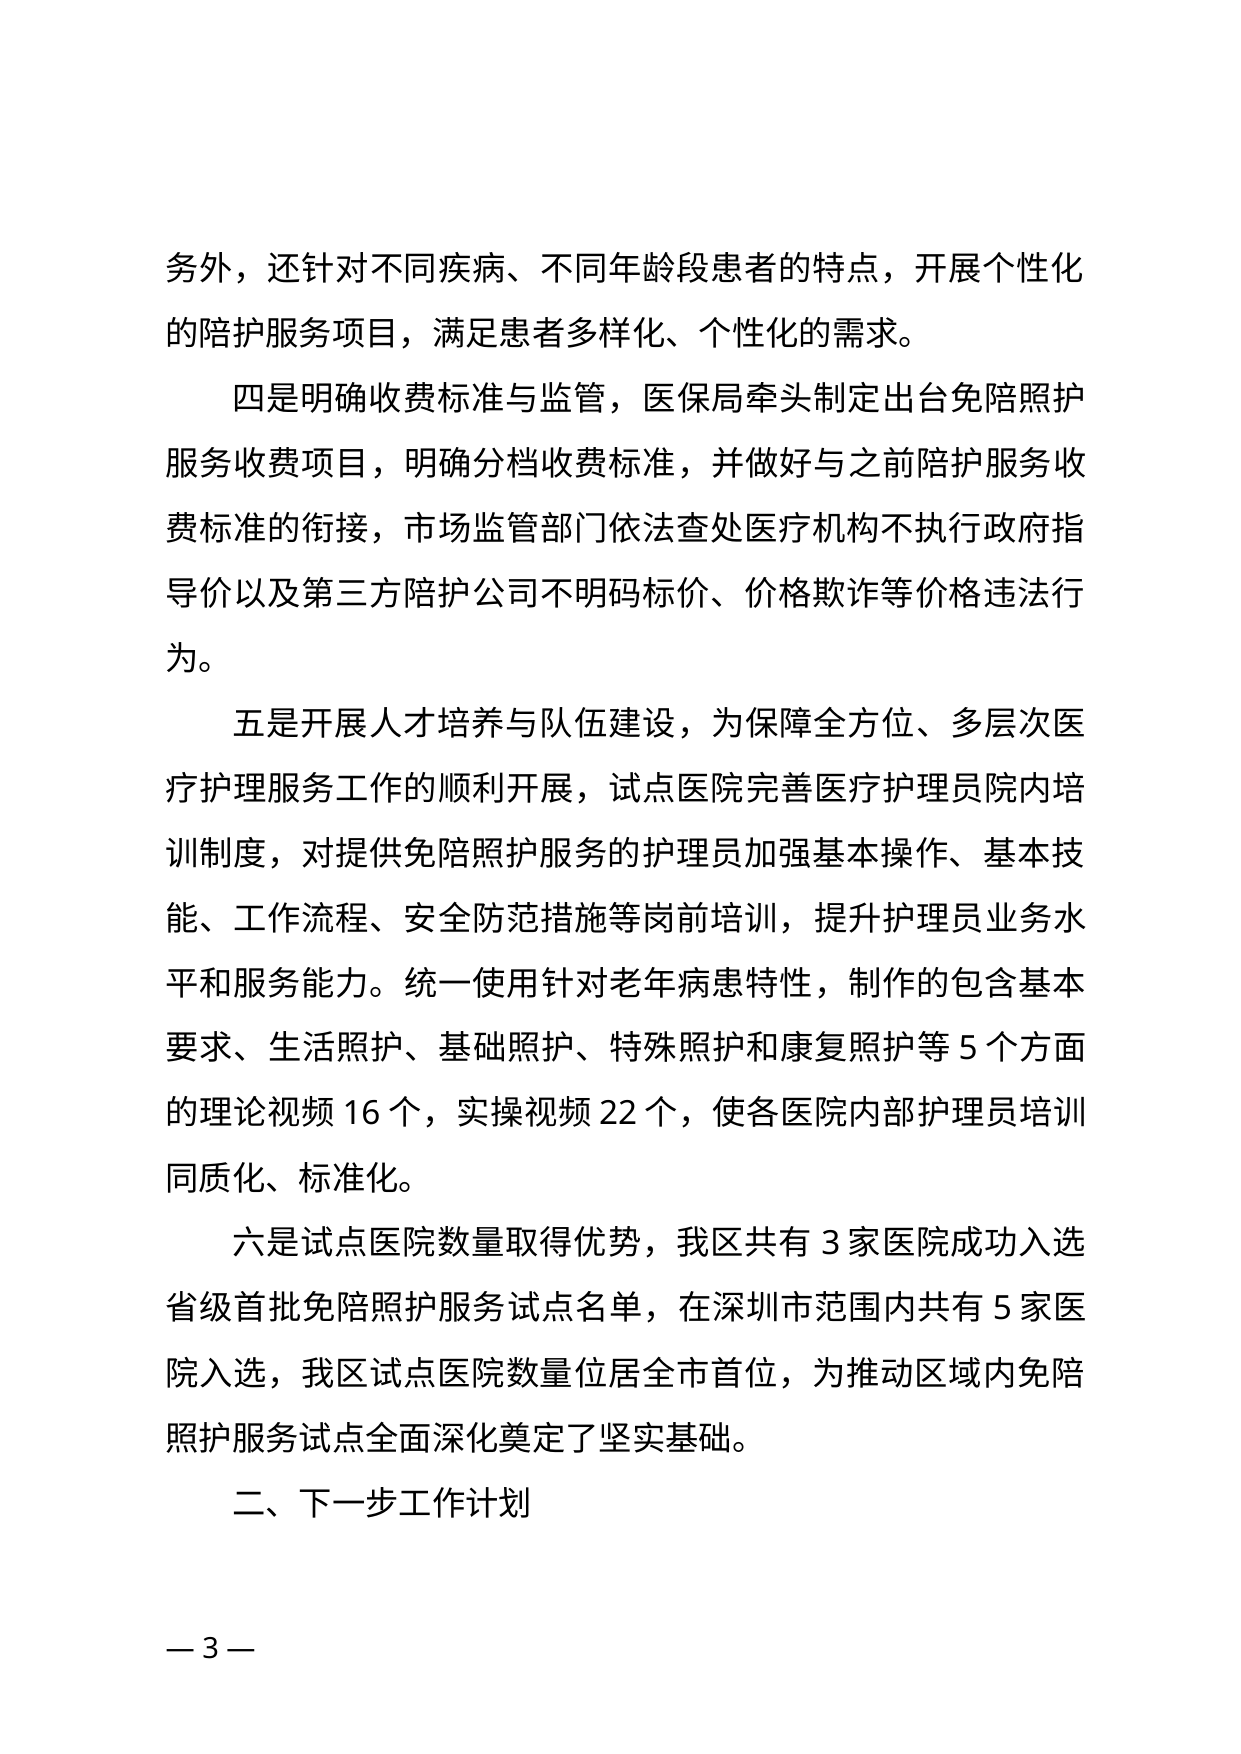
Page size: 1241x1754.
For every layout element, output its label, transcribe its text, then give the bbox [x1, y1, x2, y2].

list 二、下一步工作计划 [165, 1468, 1087, 1533]
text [165, 233, 1087, 363]
text 五是开展人才培养与队伍建设，为保障全方位、多层次医疗护理服务工作的顺利开展，试点医院完善医疗护理员院内培训制度，对提供免陪照护服务的护理员加强基本操作、基本技能、工作流程、安全防范措施等岗前培训，提升护理员业务水平和服务能力。统一使用针对老年病患特性，制作的包含基本要求、生活照护、基础照护、特殊照护和康复照护等5个方面的理论视频16个，实操视频22个，使各医院内部护理员培训同质化、标准化。 [165, 688, 1087, 1208]
text 六是试点医院数量取得优势，我区共有3家医院成功入选省级首批免陪照护服务试点名单，在深圳市范围内共有5家医院入选，我区试点医院数量位居全市首位，为推动区域内免陪照护服务试点全面深化奠定了坚实基础。 [165, 1208, 1087, 1468]
text 四是明确收费标准与监管，医保局牵头制定出台免陪照护服务收费项目，明确分档收费标准，并做好与之前陪护服务收费标准的衔接，市场监管部门依法查处医疗机构不执行政府指导价以及第三方陪护公司不明码标价、价格欺诈等价格违法行为。 [165, 363, 1087, 688]
